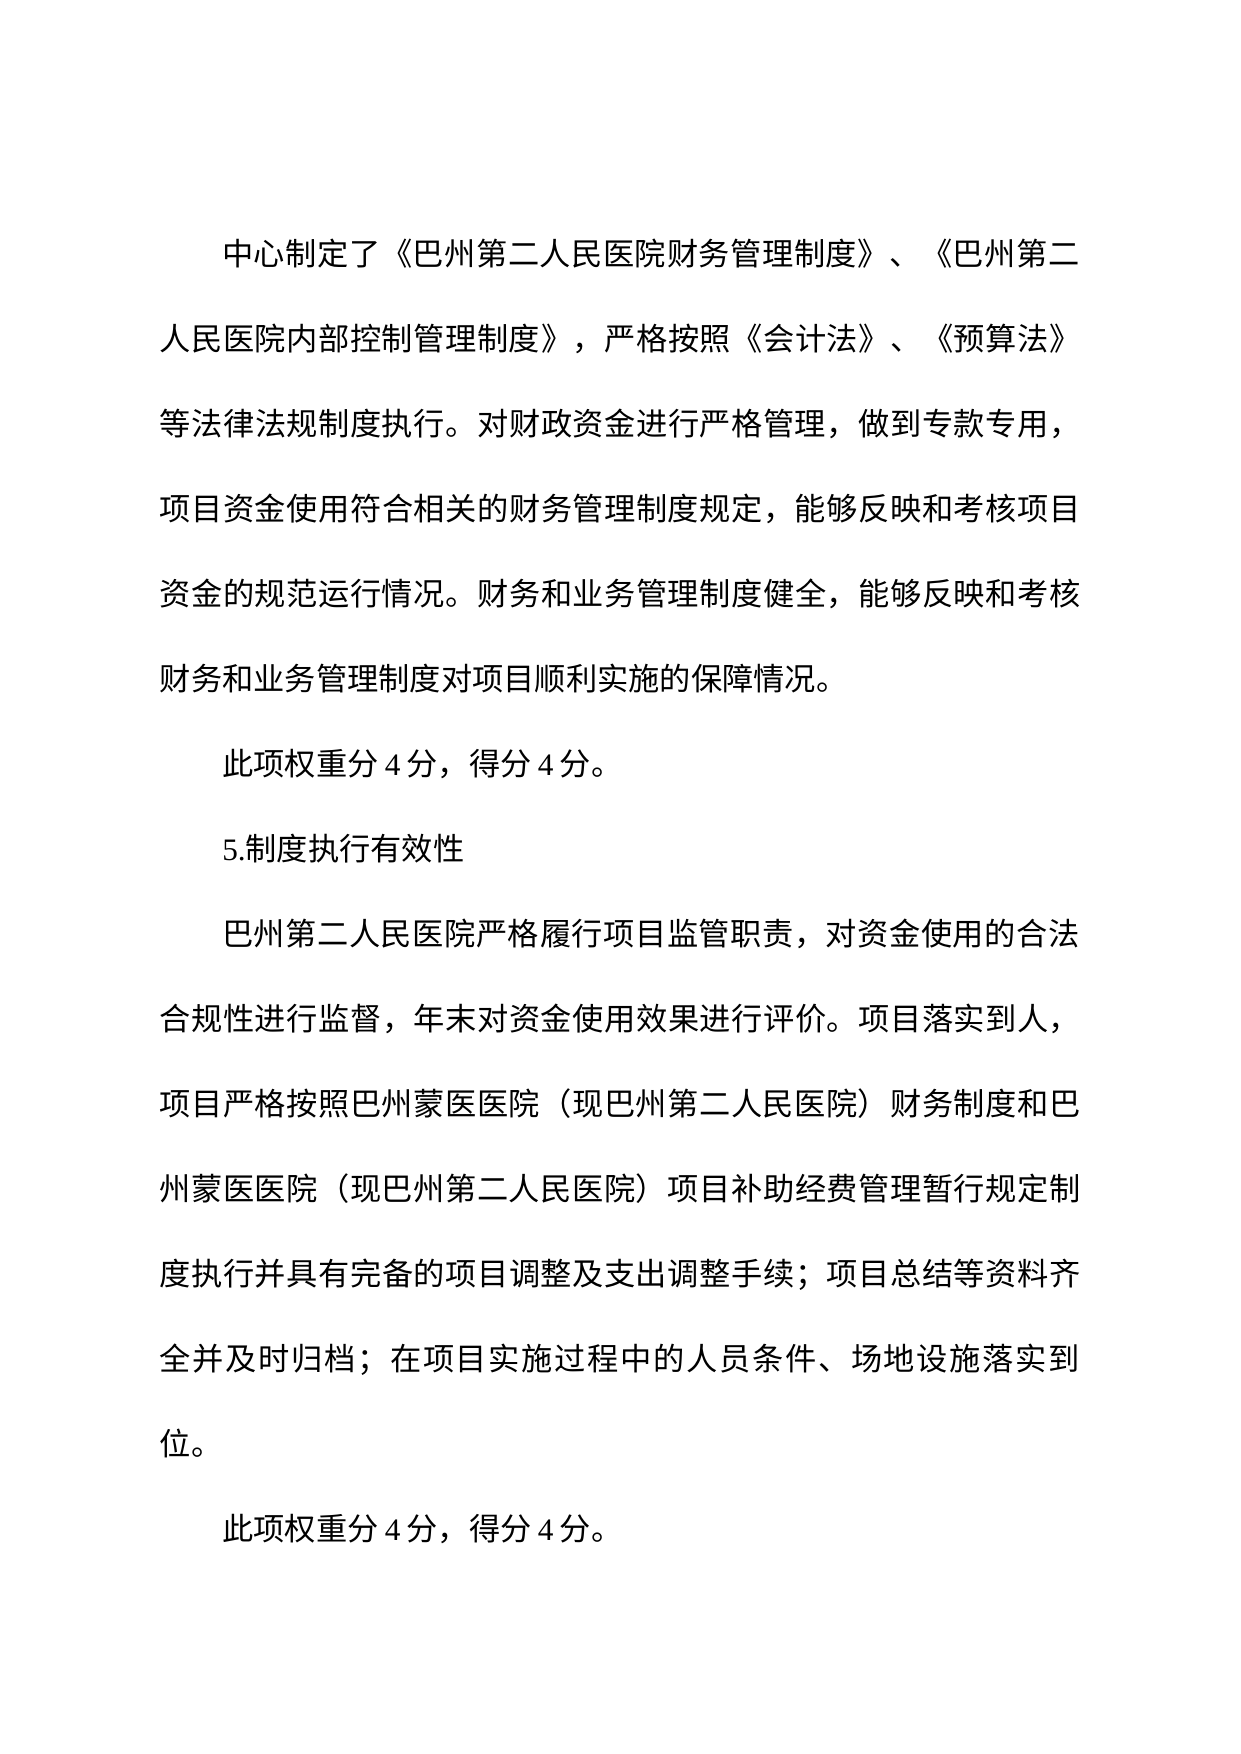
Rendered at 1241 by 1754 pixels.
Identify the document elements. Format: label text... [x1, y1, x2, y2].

text 巴州第二人民医院严格履行项目监管职责，对资金使用的合法合规性进行监督，年末对资金使用效果进行评价。项目落实到人，项目严格按照巴州蒙医医院（现巴州第二人民医院）财务制度和巴州蒙医医院（现巴州第二人民医院）项目补助经费管理暂行规定制度执行并具有完备的项目调整及支出调整手续；项目总结等资料齐全并及时归档；在项目实施过程中的人员条件、场地设施落实到位。 [159, 889, 1081, 1484]
text 5.制度执行有效性 [159, 804, 1081, 889]
text 此项权重分4分，得分4分。 [159, 1484, 1081, 1569]
text 中心制定了《巴州第二人民医院财务管理制度》、《巴州第二人民医院内部控制管理制度》，严格按照《会计法》、《预算法》等法律法规制度执行。对财政资金进行严格管理，做到专款专用，项目资金使用符合相关的财务管理制度规定，能够反映和考核项目资金的规范运行情况。财务和业务管理制度健全，能够反映和考核财务和业务管理制度对项目顺利实施的保障情况。 [159, 209, 1081, 719]
text 此项权重分4分，得分4分。 [159, 719, 1081, 804]
